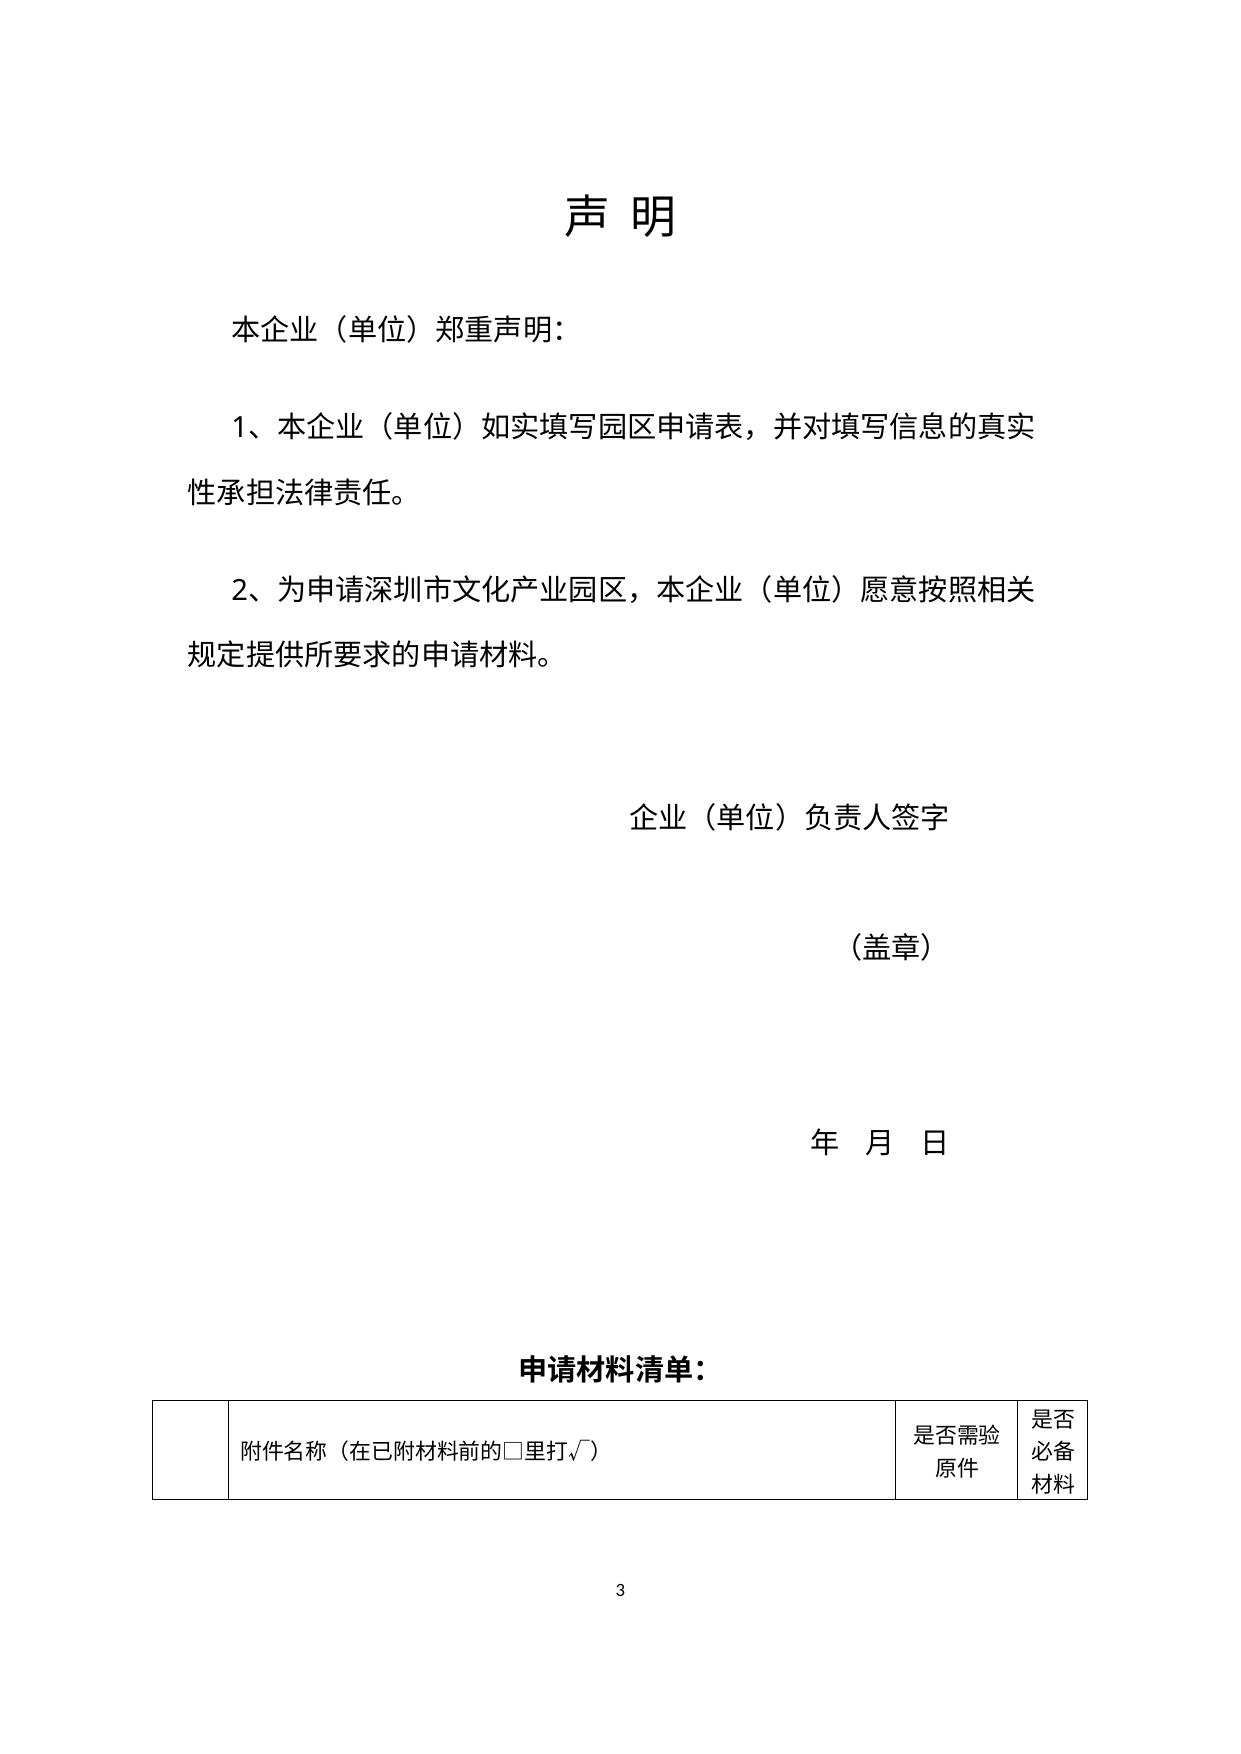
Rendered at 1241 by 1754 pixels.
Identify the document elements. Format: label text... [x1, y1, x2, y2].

text 2、为申请深圳市文化产业园区，本企业（单位）愿意按照相关规定提供所要求的申请材料。 [187, 555, 1053, 685]
text 1、本企业（单位）如实填写园区申请表，并对填写信息的真实性承担法律责任。 [187, 393, 1053, 523]
text 年 月 日 [187, 1108, 950, 1173]
table_header 是否需验原件 [896, 1401, 1017, 1499]
text 企业（单位）负责人签字 [187, 783, 950, 848]
table_header 是否必备材料 [1018, 1401, 1087, 1499]
table_header 附件名称（在已附材料前的□里打√） [229, 1401, 895, 1499]
table_header [153, 1401, 228, 1499]
text 声 明 [187, 165, 1053, 263]
text （盖章） [187, 913, 950, 978]
text 申请材料清单： [187, 1335, 1053, 1400]
text 本企业（单位）郑重声明： [187, 295, 1053, 360]
